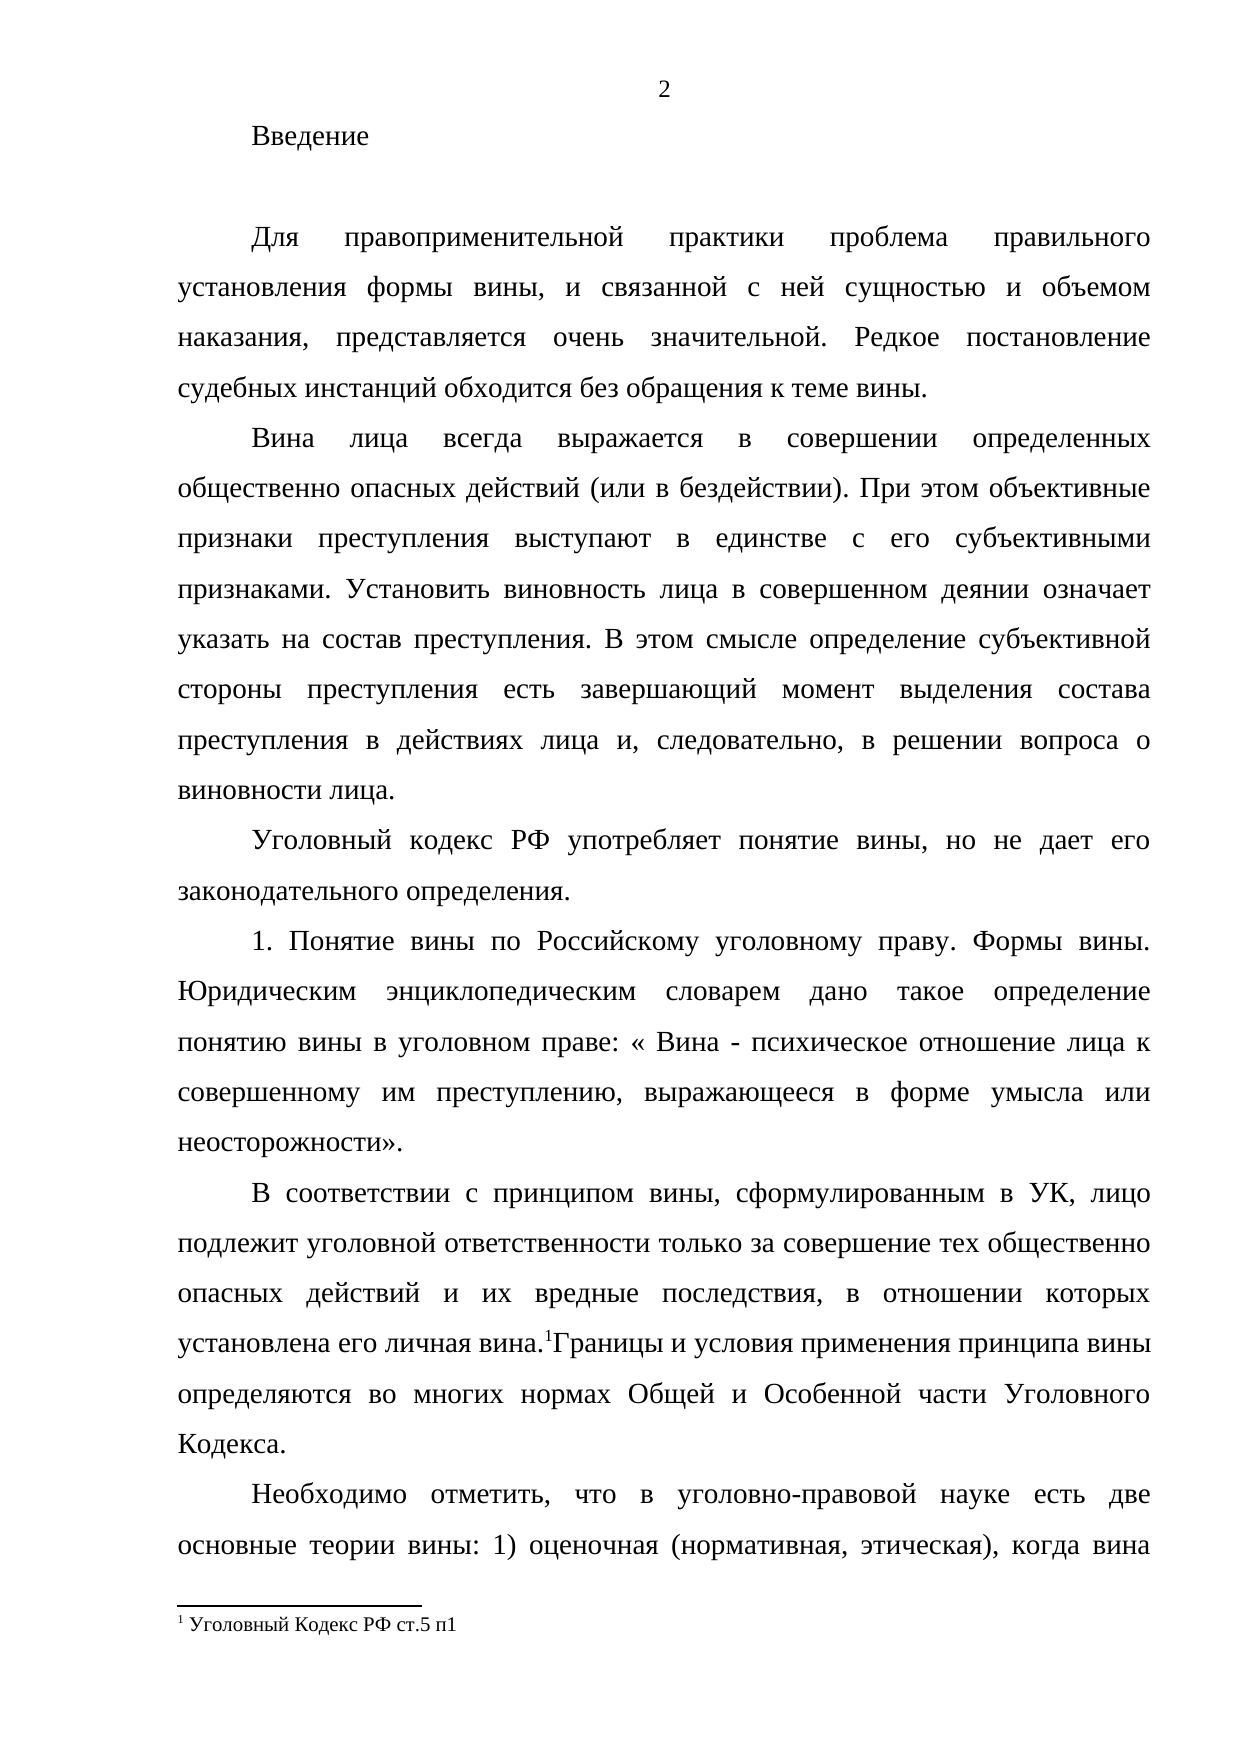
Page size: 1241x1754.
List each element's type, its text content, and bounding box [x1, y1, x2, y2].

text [177, 1477, 1152, 1560]
text Вина лица всегда выражается в совершении определенных общественно опасных действий (или в бездействии). При этом объективные признаки преступления выступают в единстве с его субъективными признаками. Установить виновность лица в совершенном деянии означает указать на состав преступления. В этом смысле определение субъективной стороны преступления есть завершающий момент выделения состава преступления в действиях лица и, следовательно, в решении вопроса о виновности лица. [177, 420, 1152, 806]
text Введение [177, 118, 1152, 152]
text В соответствии с принципом вины, сформулированным в УК, лицо подлежит уголовной ответственности только за совершение тех общественно опасных действий и их вредные последствия, в отношении которых установлена его личная вина.Границы и условия применения принципа вины определяются во многих нормах Общей и Особенной части Уголовного Кодекса. [177, 1175, 1152, 1460]
text 1. Понятие вины по Российскому уголовному праву. Формы вины. Юридическим энциклопедическим словарем дано такое определение понятию вины в уголовном праве: « Вина - психическое отношение лица к совершенному им преступлению, выражающееся в форме умысла или неосторожности». [177, 923, 1152, 1158]
text Уголовный кодекс РФ употребляет понятие вины, но не дает его законодательного определения. [177, 822, 1152, 906]
text Для правоприменительной практики проблема правильного установления формы вины, и связанной с ней сущностью и объемом наказания, представляется очень значительной. Редкое постановление судебных инстанций обходится без обращения к теме вины. [177, 219, 1152, 403]
